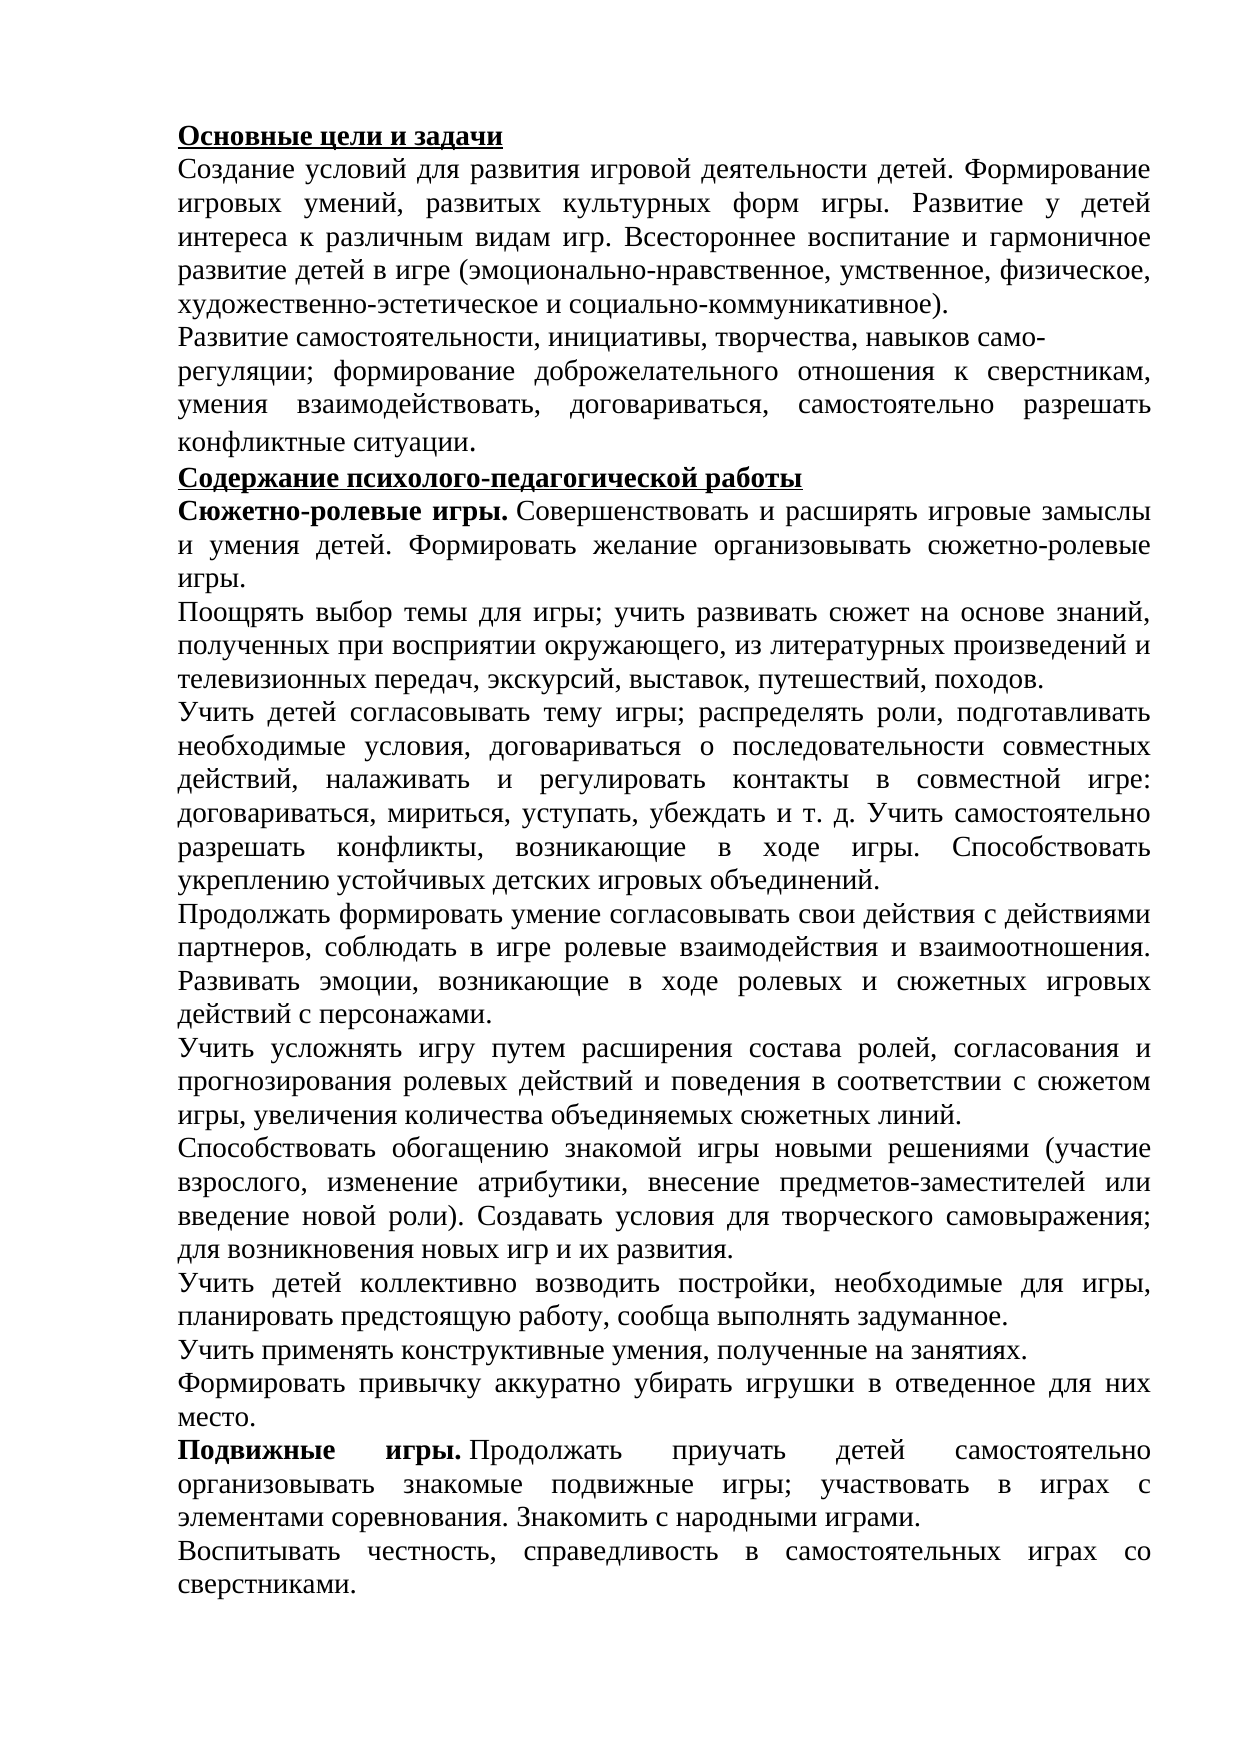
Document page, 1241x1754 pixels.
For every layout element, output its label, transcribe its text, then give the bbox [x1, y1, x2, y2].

text Формировать привычку аккуратно убирать игрушки в отведенное для них место. [177, 1365, 1152, 1432]
text Способствовать обогащению знакомой игры новыми решениями (участие взрослого, изменение атрибутики, внесение предметов-заместителей или введение новой роли). Создавать условия для творческого самовыражения; для возникновения новых игр и их развития. [177, 1131, 1152, 1265]
text Создание условий для развития игровой деятельности детей. Формирование игровых умений, развитых культурных форм игры. Развитие у детей интереса к различным видам игр. Всестороннее воспитание и гармоничное развитие детей в игре (эмоционально-нравственное, умственное, физическое, художественно-эстетическое и социально-коммуникативное). [177, 152, 1152, 319]
text Учить применять конструктивные умения, полученные на занятиях. [177, 1332, 1152, 1365]
text Продолжать формировать умение согласовывать свои действия с действиями партнеров, соблюдать в игре ролевые взаимодействия и взаимоотношения. Развивать эмоции, возникающие в ходе ролевых и сюжетных игровых действий с персонажами. [177, 896, 1152, 1030]
text Подвижные игры. Продолжать приучать детей самостоятельно организовывать знакомые подвижные игры; участвовать в играх с элементами соревнования. Знакомить с народными играми. [177, 1432, 1152, 1533]
text Поощрять выбор темы для игры; учить развивать сюжет на основе знаний, полученных при восприятии окружающего, из литературных произведений и телевизионных передач, экскурсий, выставок, путешествий, походов. [177, 594, 1152, 694]
text Учить детей коллективно возводить постройки, необходимые для игры, планировать предстоящую работу, сообща выполнять задуманное. [177, 1265, 1152, 1332]
text Развитие самостоятельности, инициативы, творчества, навыков само- [177, 319, 1152, 353]
text Сюжетно-ролевые игры. Совершенствовать и расширять игровые замыслы и умения детей. Формировать желание организовывать сюжетно-ролевые игры. [177, 493, 1152, 594]
text Воспитывать честность, справедливость в самостоятельных играх со сверстниками. [177, 1533, 1152, 1600]
text Содержание психолого-педагогической работы [177, 460, 1152, 493]
text Учить усложнять игру путем расширения состава ролей, согласования и прогнозирования ролевых действий и поведения в соответствии с сюжетом игры, увеличения количества объединяемых сюжетных линий. [177, 1030, 1152, 1131]
text Учить детей согласовывать тему игры; распределять роли, подготавливать необходимые условия, договариваться о последовательности совместных действий, налаживать и регулировать контакты в совместной игре: договариваться, мириться, уступать, убеждать и т. д. Учить самостоятельно разрешать конфликты, возникающие в ходе игры. Способствовать укреплению устойчивых детских игровых объединений. [177, 694, 1152, 896]
text Основные цели и задачи [177, 118, 1152, 152]
text регуляции; формирование доброжелательного отношения к сверстникам, умения взаимодействовать, договариваться, самостоятельно разрешать конфликтные ситуации. [177, 353, 1152, 460]
